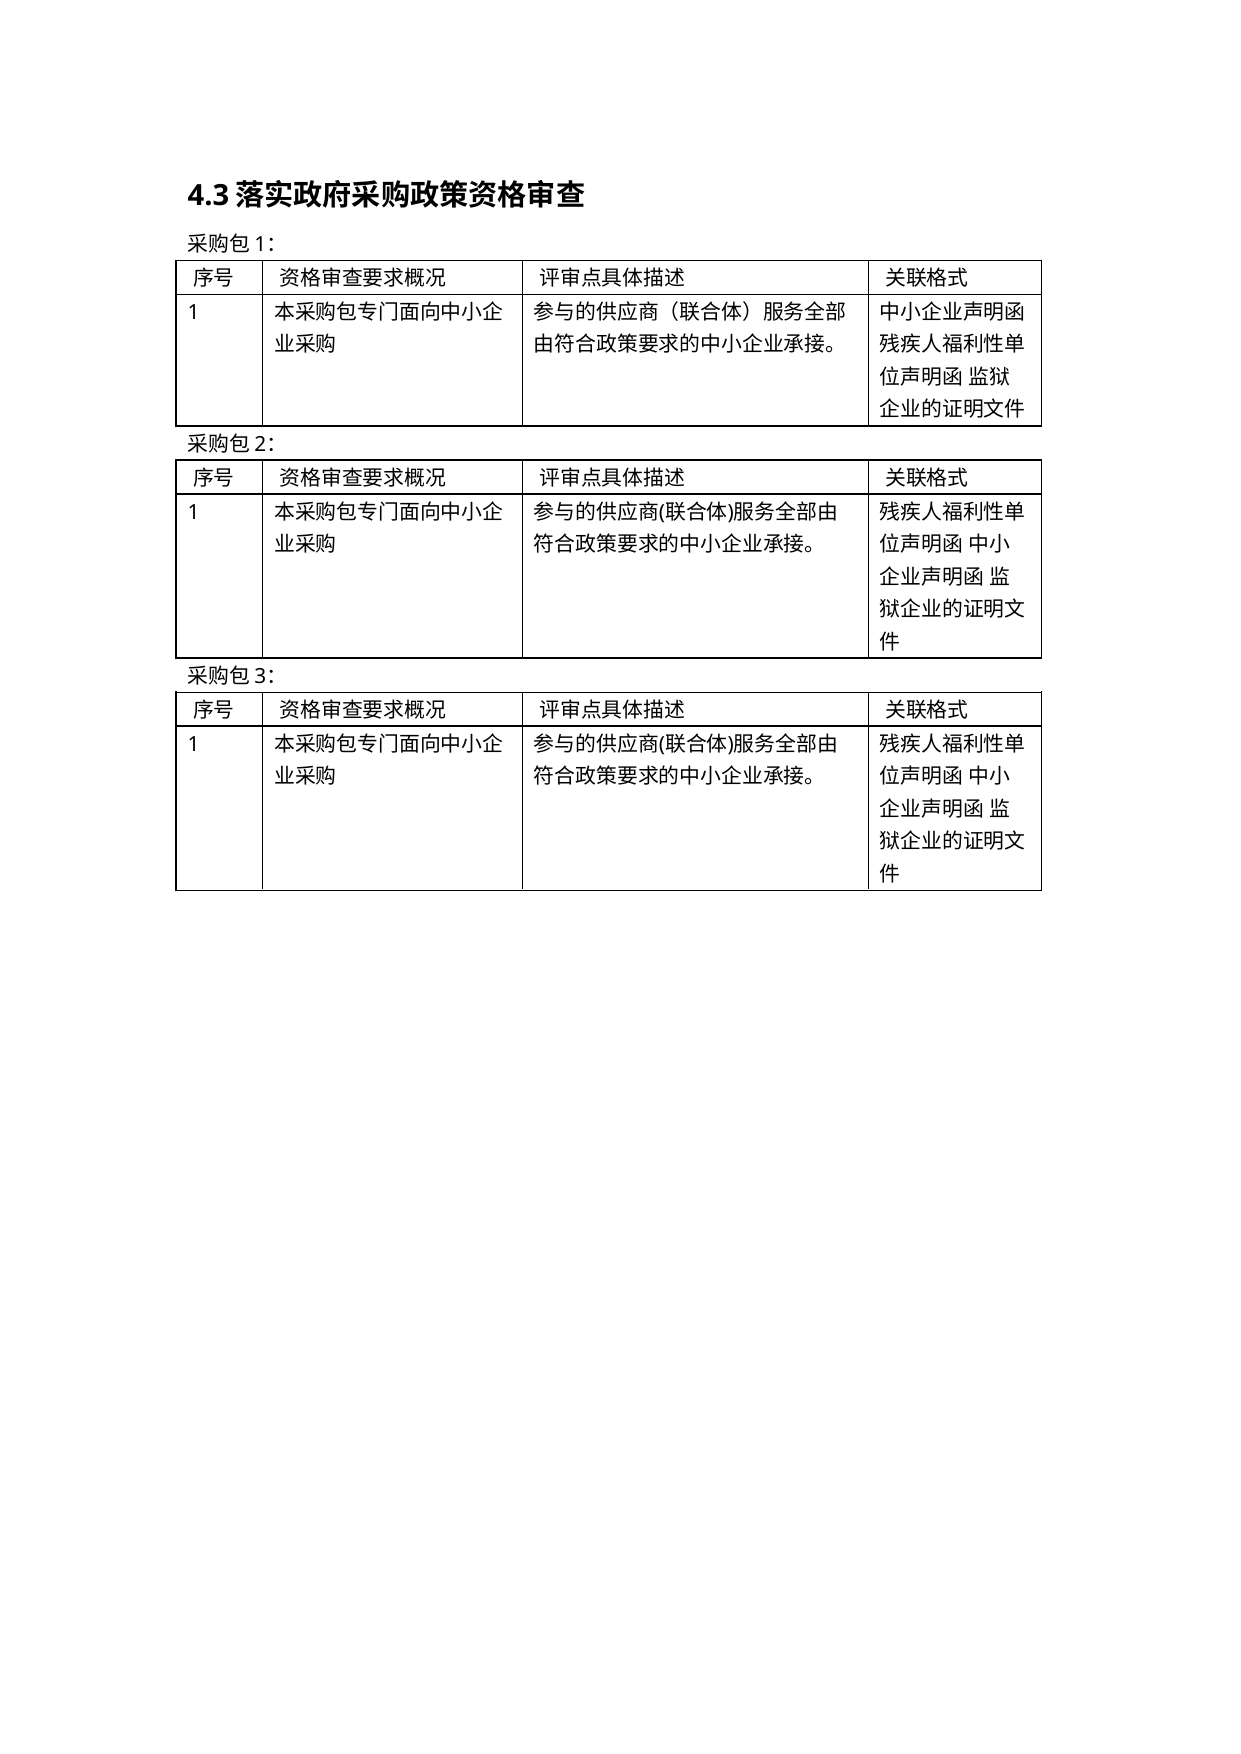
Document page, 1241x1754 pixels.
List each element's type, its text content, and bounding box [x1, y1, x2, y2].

table_cell 1 [177, 495, 262, 657]
table_header 序号 [177, 693, 262, 725]
text 采购包2： [187, 427, 1053, 459]
table_header 资格审查要求概况 [263, 693, 522, 725]
table_cell 参与的供应商(联合体)服务全部由符合政策要求的中小企业承接。 [523, 727, 868, 889]
table_cell 1 [177, 727, 262, 889]
table_cell 本采购包专门面向中小企业采购 [263, 495, 522, 657]
text 4.3落实政府采购政策资格审查 [187, 162, 1053, 227]
text 采购包1： [187, 227, 1053, 259]
text 采购包3： [187, 659, 1053, 691]
table_header 资格审查要求概况 [263, 261, 522, 293]
table_header 序号 [177, 261, 262, 293]
table_header 关联格式 [869, 461, 1041, 493]
table_header 资格审查要求概况 [263, 461, 522, 493]
table_header 关联格式 [869, 693, 1041, 725]
table_header 关联格式 [869, 261, 1041, 293]
table_cell 中小企业声明函 残疾人福利性单位声明函 监狱企业的证明文件 [869, 295, 1041, 425]
table_cell 本采购包专门面向中小企业采购 [263, 727, 522, 889]
table_header 评审点具体描述 [523, 261, 868, 293]
table_cell 残疾人福利性单位声明函 中小企业声明函 监狱企业的证明文件 [869, 727, 1041, 889]
table_header 序号 [177, 461, 262, 493]
table_cell 参与的供应商（联合体）服务全部由符合政策要求的中小企业承接。 [523, 295, 868, 425]
table_cell 1 [177, 295, 262, 425]
table_cell 本采购包专门面向中小企业采购 [263, 295, 522, 425]
table_cell 参与的供应商(联合体)服务全部由符合政策要求的中小企业承接。 [523, 495, 868, 657]
table_cell 残疾人福利性单位声明函 中小企业声明函 监狱企业的证明文件 [869, 495, 1041, 657]
table_header 评审点具体描述 [523, 693, 868, 725]
table_header 评审点具体描述 [523, 461, 868, 493]
